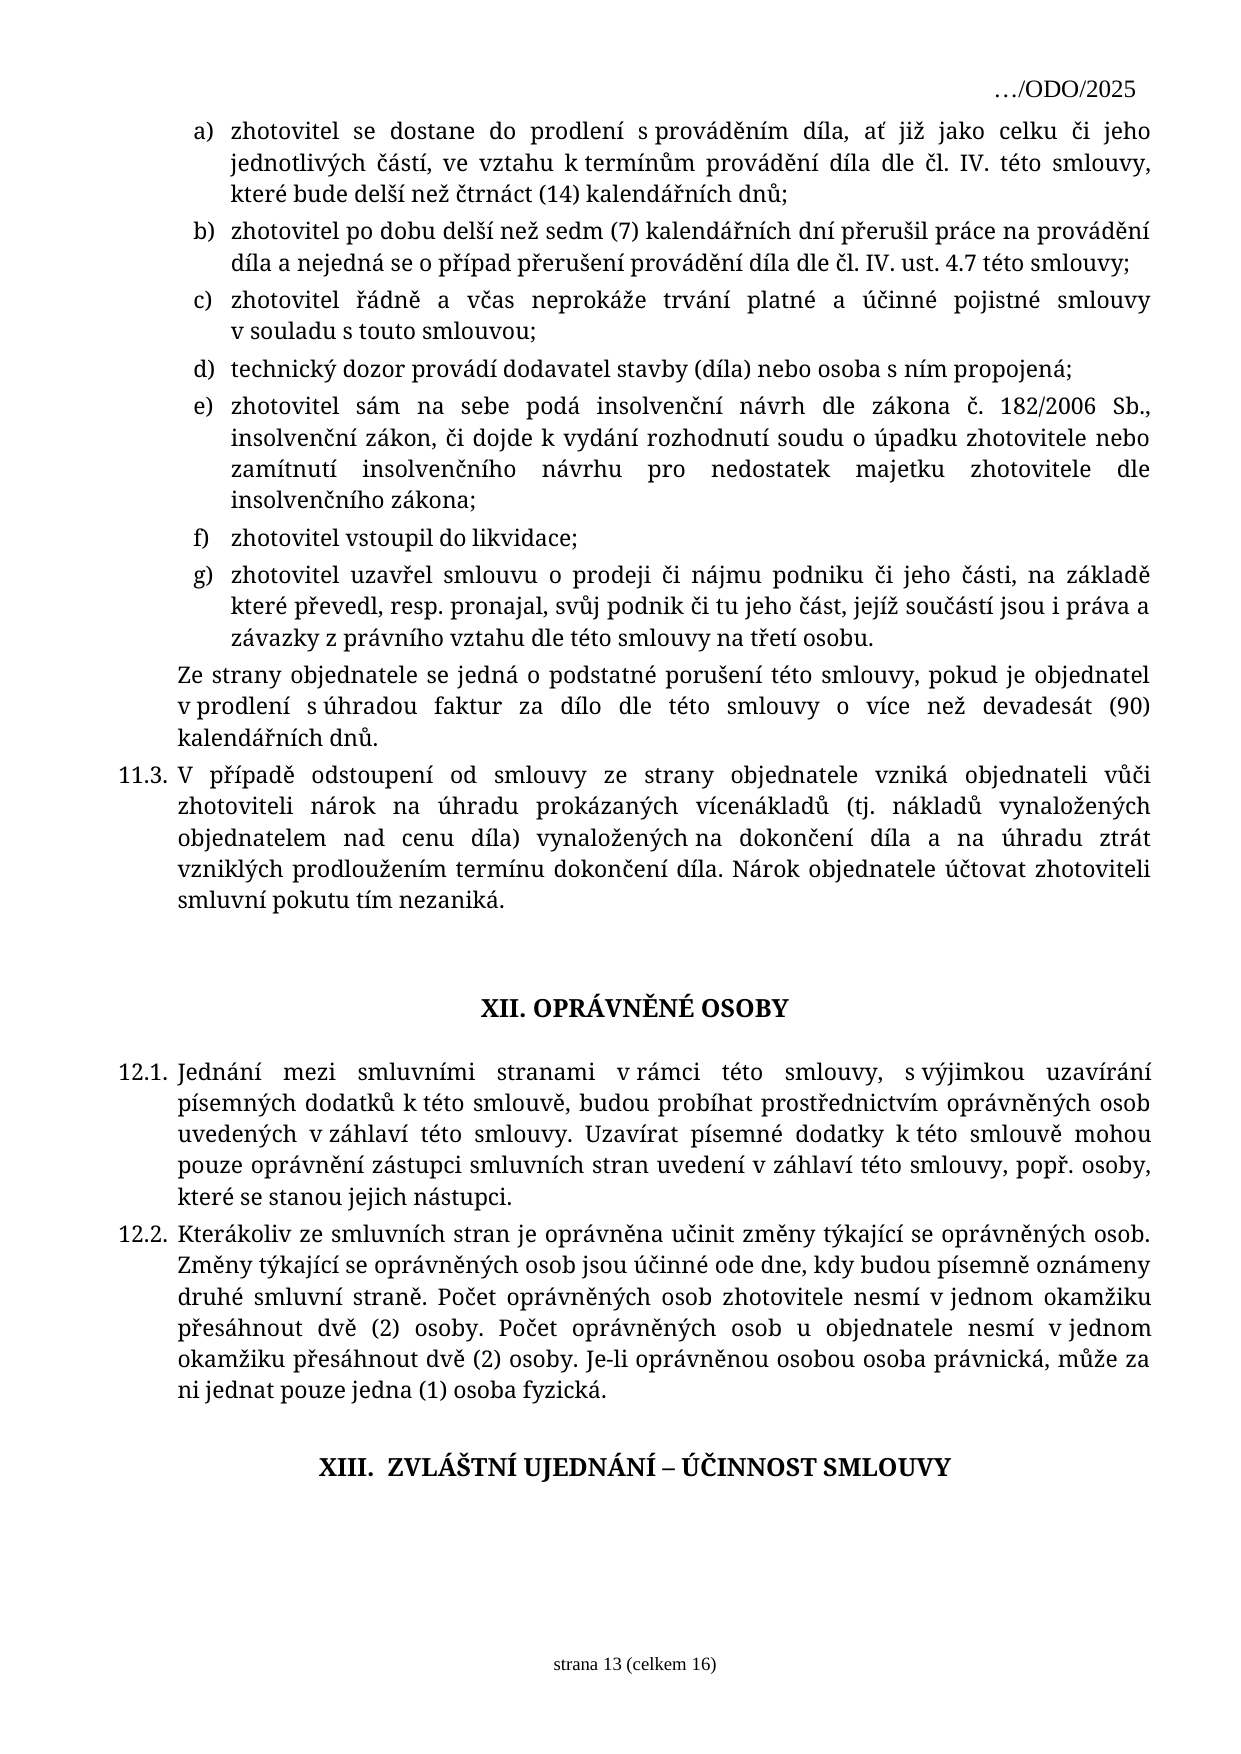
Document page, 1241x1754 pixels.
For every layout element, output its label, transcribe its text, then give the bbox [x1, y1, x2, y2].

list Kterákoliv ze smluvních stran je oprávněna učinit změny týkající se oprávněných osob. Změny týkající se oprávněných osob jsou účinné ode dne, kdy budou písemně oznámeny druhé smluvní straně. Počet oprávněných osob zhotovitele nesmí v jednom okamžiku přesáhnout dvě (2) osoby. Počet oprávněných osob u objednatele nesmí v jednom okamžiku přesáhnout dvě (2) osoby. Je-li oprávněnou osobou osoba právnická, může za ni jednat pouze jedna (1) osoba fyzická. [118, 1218, 1152, 1406]
subtitle XII. OPRÁVNĚNÉ OSOBY [118, 990, 1152, 1024]
list zhotovitel řádně a včas neprokáže trvání platné a účinné pojistné smlouvy v souladu s touto smlouvou; [193, 284, 1152, 346]
text Ze strany objednatele se jedná o podstatné porušení této smlouvy, pokud je objednatel v prodlení s úhradou faktur za dílo dle této smlouvy o více než devadesát (90) kalendářních dnů. [177, 659, 1152, 753]
list zhotovitel uzavřel smlouvu o prodeji či nájmu podniku či jeho části, na základě které převedl, resp. pronajal, svůj podnik či tu jeho část, jejíž součástí jsou i práva a závazky z právního vztahu dle této smlouvy na třetí osobu. [193, 559, 1152, 653]
list zhotovitel se dostane do prodlení s prováděním díla, ať již jako celku či jeho jednotlivých částí, ve vztahu k termínům provádění díla dle čl. IV. této smlouvy, které bude delší než čtrnáct (14) kalendářních dnů; [193, 115, 1152, 209]
subtitle XIII. ZVLÁŠTNÍ UJEDNÁNÍ – ÚČINNOST SMLOUVY [118, 1449, 1152, 1483]
list technický dozor provádí dodavatel stavby (díla) nebo osoba s ním propojená; [193, 353, 1152, 384]
list V případě odstoupení od smlouvy ze strany objednatele vzniká objednateli vůči zhotoviteli nárok na úhradu prokázaných vícenákladů (tj. nákladů vynaložených objednatelem nad cenu díla) vynaložených na dokončení díla a na úhradu ztrát vzniklých prodloužením termínu dokončení díla. Nárok objednatele účtovat zhotoviteli smluvní pokutu tím nezaniká. [118, 759, 1152, 915]
list Jednání mezi smluvními stranami v rámci této smlouvy, s výjimkou uzavírání písemných dodatků k této smlouvě, budou probíhat prostřednictvím oprávněných osob uvedených v záhlaví této smlouvy. Uzavírat písemné dodatky k této smlouvě mohou pouze oprávnění zástupci smluvních stran uvedení v záhlaví této smlouvy, popř. osoby, které se stanou jejich nástupci. [118, 1056, 1152, 1212]
list zhotovitel vstoupil do likvidace; [193, 521, 1152, 553]
list zhotovitel sám na sebe podá insolvenční návrh dle zákona č. 182/2006 Sb., insolvenční zákon, či dojde k vydání rozhodnutí soudu o úpadku zhotovitele nebo zamítnutí insolvenčního návrhu pro nedostatek majetku zhotovitele dle insolvenčního zákona; [193, 390, 1152, 515]
list zhotovitel po dobu delší než sedm (7) kalendářních dní přerušil práce na provádění díla a nejedná se o případ přerušení provádění díla dle čl. IV. ust. 4.7 této smlouvy; [193, 215, 1152, 278]
